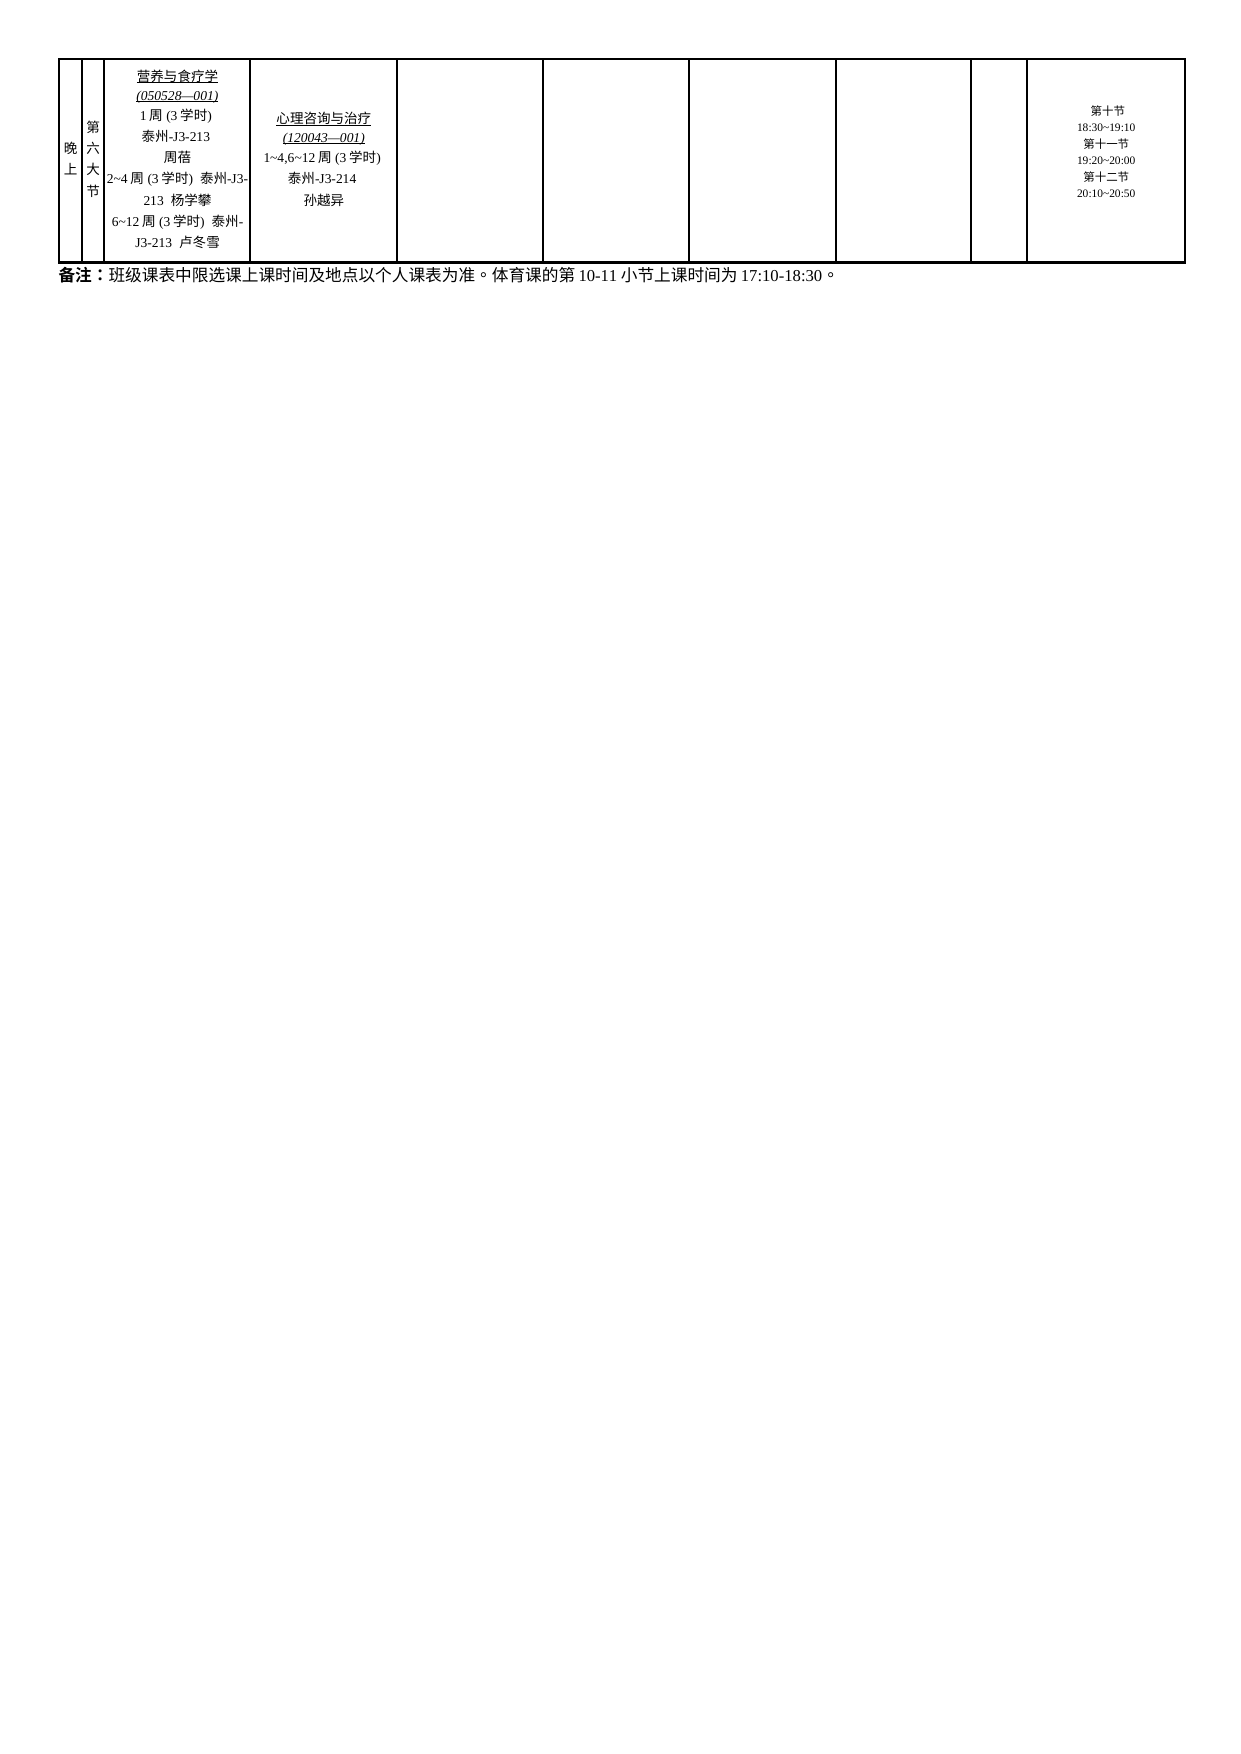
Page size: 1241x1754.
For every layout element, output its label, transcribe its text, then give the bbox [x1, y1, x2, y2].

text 备注：班级课表中限选课上课时间及地点以个人课表为准。体育课的第10-11小节上课时间为17:10-18:30。 [58, 264, 1182, 286]
table_cell [972, 60, 1026, 261]
table_cell 心理咨询与治疗 (120043—001) 1~4,6~12周 (3学时) 泰州-J3-214 孙越异 [251, 60, 396, 261]
table_cell 营养与食疗学 (050528—001) 1周 (3学时) 泰州-J3-213 周蓓 2~4周 (3学时) 泰州-J3-213 杨学攀 6~12周 (3学时) 泰州-J3-213 卢冬雪 [105, 60, 249, 261]
table_cell [837, 60, 970, 261]
table_cell 晚上 [60, 60, 81, 261]
table_cell 第十节 18:30~19:10 第十一节 19:20~20:00 第十二节 20:10~20:50 [1028, 60, 1184, 261]
table_cell 第六大节 [83, 60, 103, 261]
table_cell [398, 60, 542, 261]
table_cell [690, 60, 835, 261]
table_cell [544, 60, 688, 261]
